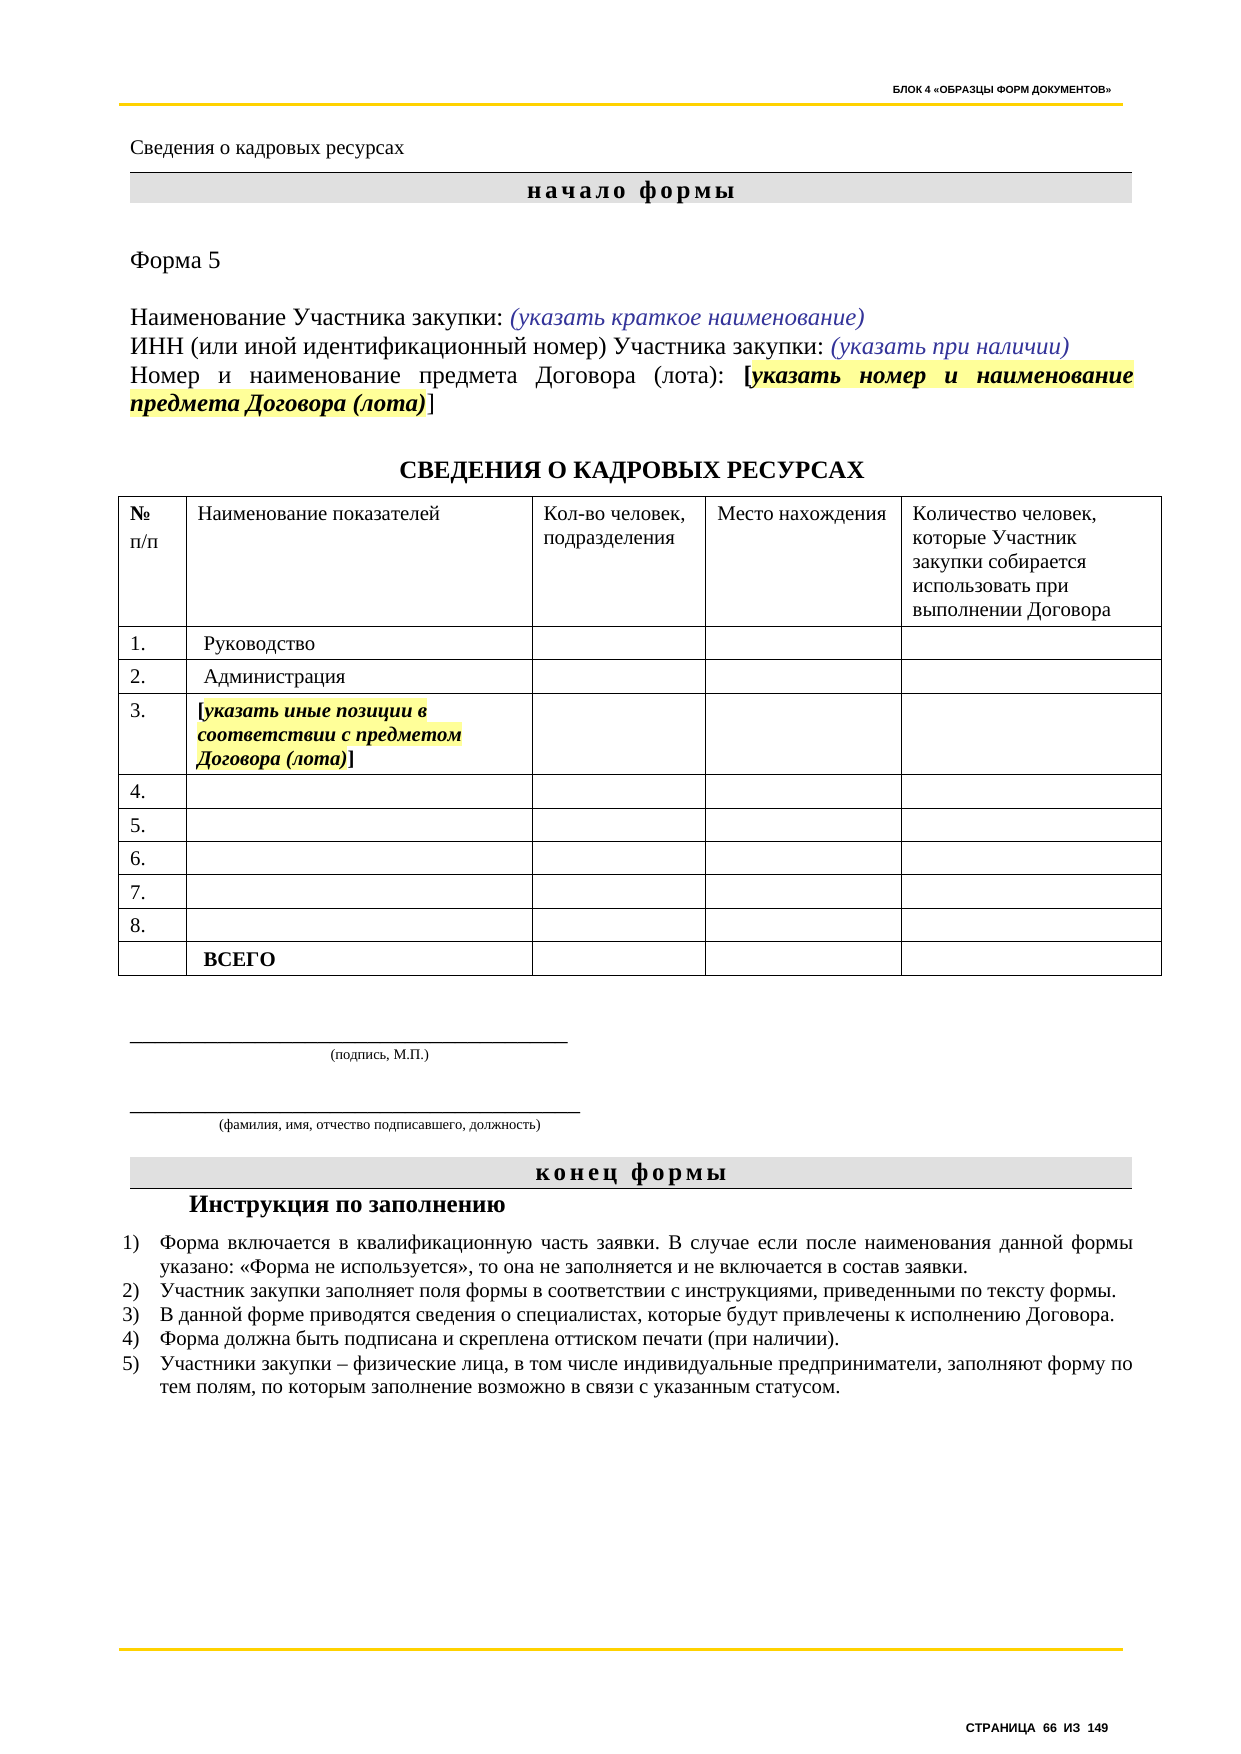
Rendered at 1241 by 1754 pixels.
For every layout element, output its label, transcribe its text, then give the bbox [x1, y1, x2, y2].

table_cell [119, 660, 186, 692]
table_cell [187, 875, 532, 908]
table_cell [706, 775, 901, 807]
table_cell [533, 694, 705, 774]
table_cell [119, 842, 186, 874]
table_cell [902, 627, 1161, 659]
table_cell [902, 809, 1161, 841]
text Инструкция по заполнению [130, 1189, 1134, 1218]
table_cell [533, 842, 705, 874]
table_cell Администрация [187, 660, 532, 692]
text (фамилия, имя, отчество подписавшего, должность) [130, 1116, 629, 1144]
table_cell [119, 627, 186, 659]
table_cell [533, 660, 705, 692]
text начало формы [130, 173, 1132, 203]
table_cell [187, 909, 532, 941]
list Участник закупки заполняет поля формы в соответствии с инструкциями, приведенными по тексту формы. [122, 1278, 1134, 1302]
text Форма 5 [130, 245, 1134, 273]
table_cell ВСЕГО [187, 942, 532, 975]
table_cell [187, 775, 532, 807]
table_header Кол-во человек, подразделения [533, 497, 705, 626]
text Номер и наименование предмета Договора (лота): [указать номер и наименование предмета Договора (лота)] [130, 360, 1134, 417]
list Форма должна быть подписана и скреплена оттиском печати (при наличии). [122, 1326, 1134, 1350]
table_cell [902, 842, 1161, 874]
table_header Количество человек, которые Участник закупки собирается использовать при выполнении Договора [902, 497, 1161, 626]
table_cell [706, 694, 901, 774]
table_cell [533, 875, 705, 908]
table_cell [902, 775, 1161, 807]
table_header Наименование показателей [187, 497, 532, 626]
table_cell [119, 694, 186, 774]
table_cell [706, 942, 901, 975]
table_cell [902, 660, 1161, 692]
text ____________________________________ [130, 1087, 629, 1116]
table_cell [119, 875, 186, 908]
table_cell [533, 627, 705, 659]
text ИНН (или иной идентификационный номер) Участника закупки: (указать при наличии) [130, 331, 1134, 360]
table_cell [119, 809, 186, 841]
table_cell [706, 842, 901, 874]
table_header № п/п [119, 497, 186, 626]
table_cell [902, 942, 1161, 975]
table_cell [187, 809, 532, 841]
table_cell [706, 809, 901, 841]
table_cell [119, 775, 186, 807]
text конец формы [130, 1157, 1132, 1188]
list Форма включается в квалификационную часть заявки. В случае если после наименования данной формы указано: «Форма не используется», то она не заполняется и не включается в состав заявки. [122, 1230, 1134, 1278]
table_cell [533, 909, 705, 941]
table_cell [119, 942, 186, 975]
table_cell Руководство [187, 627, 532, 659]
table_cell [187, 842, 532, 874]
table_cell [706, 660, 901, 692]
table_cell [указать иные позиции в соответствии с предметом Договора (лота)] [187, 694, 532, 774]
table_cell [706, 909, 901, 941]
table_cell [533, 809, 705, 841]
table_cell [533, 775, 705, 807]
table_cell [119, 909, 186, 941]
table_cell [706, 875, 901, 908]
table_cell [902, 694, 1161, 774]
table_cell [706, 627, 901, 659]
list В данной форме приводятся сведения о специалистах, которые будут привлечены к исполнению Договора. [122, 1302, 1134, 1326]
text Сведения о кадровых ресурсах [130, 455, 1134, 483]
text Сведения о кадровых ресурсах [130, 135, 1134, 159]
table_cell [533, 942, 705, 975]
table_header Место нахождения [706, 497, 901, 626]
text (подпись, М.П.) [130, 1046, 629, 1074]
text Наименование Участника закупки: (указать краткое наименование) [130, 302, 1134, 331]
table_cell [902, 875, 1161, 908]
table_cell [902, 909, 1161, 941]
text ___________________________________ [130, 1017, 629, 1046]
list Участники закупки – физические лица, в том числе индивидуальные предприниматели, заполняют форму по тем полям, по которым заполнение возможно в связи с указанным статусом. [122, 1350, 1134, 1398]
